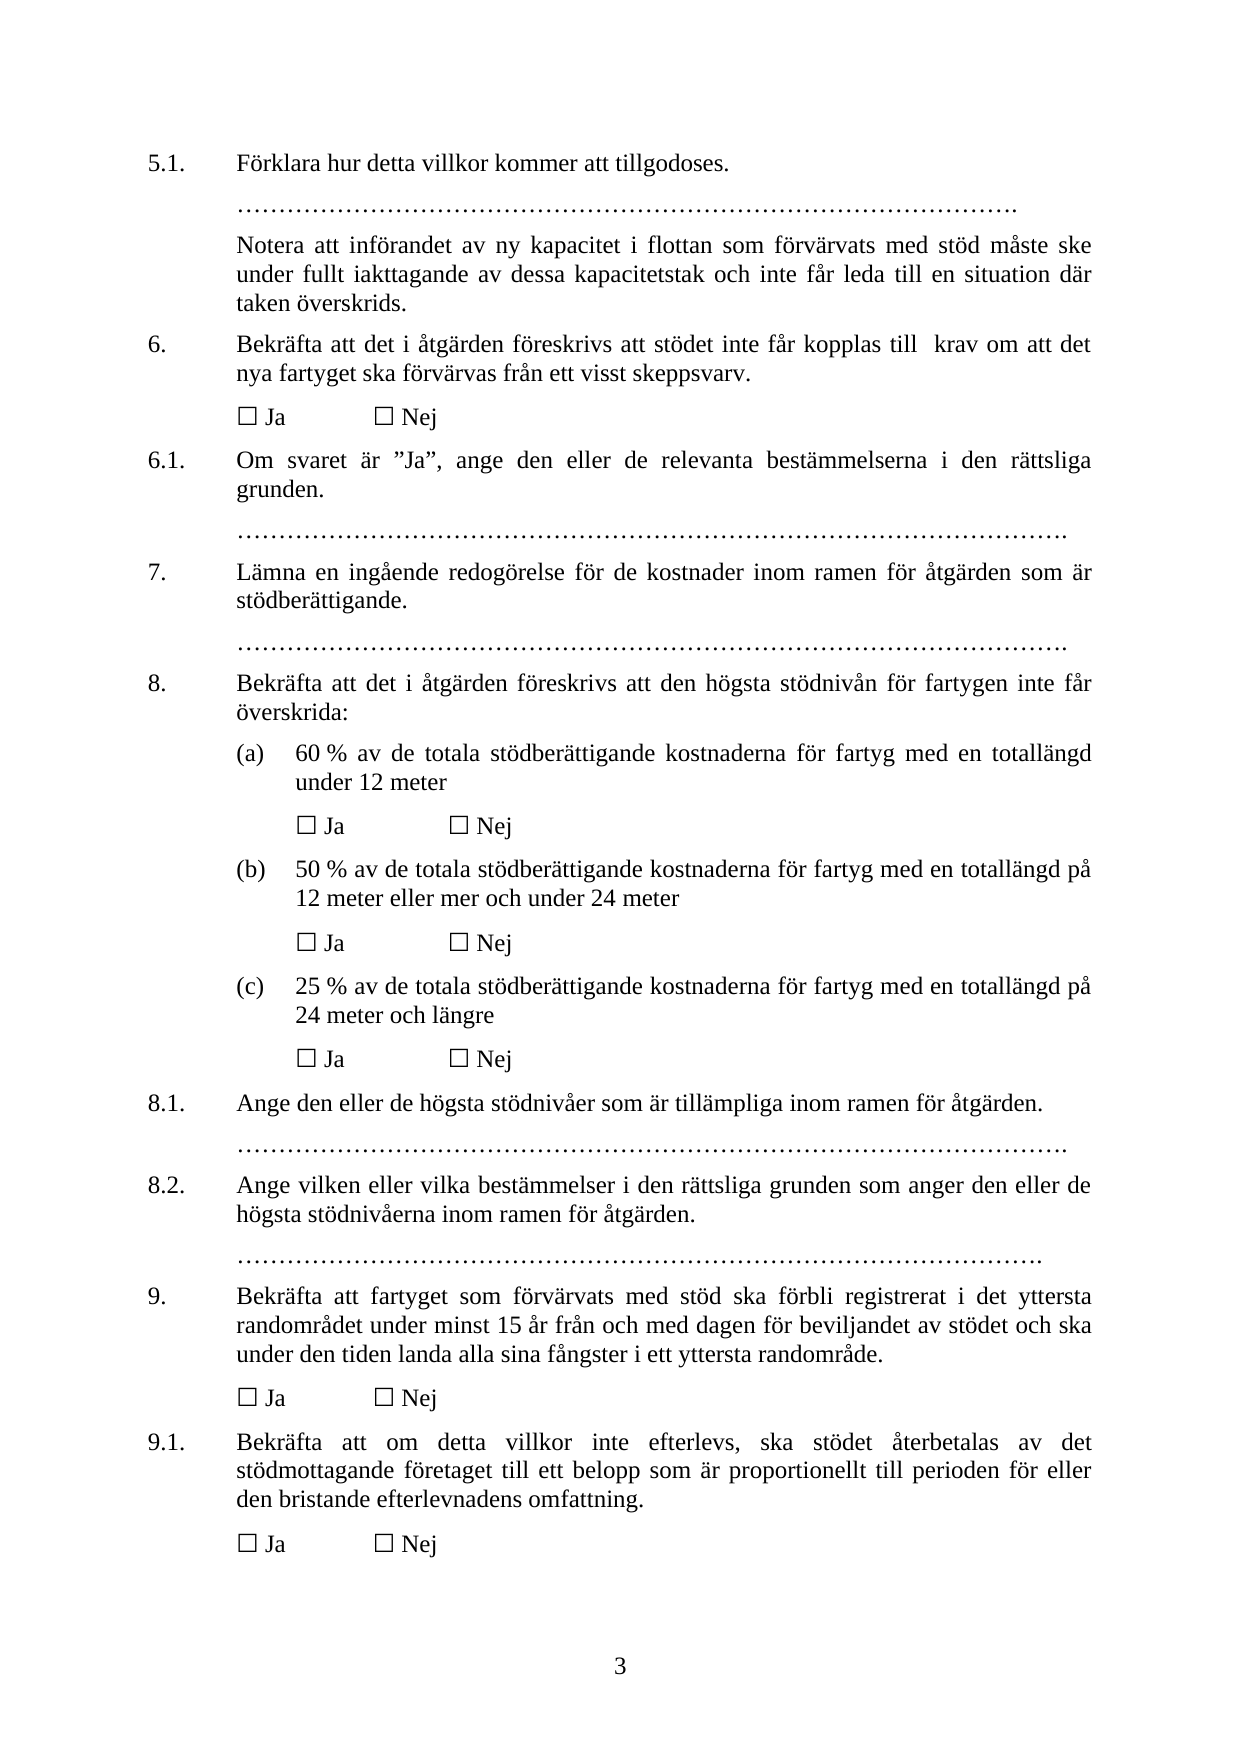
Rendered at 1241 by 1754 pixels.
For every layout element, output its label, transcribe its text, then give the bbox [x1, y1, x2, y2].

text Ja Nej [236, 399, 1093, 433]
text Ja Nej [295, 924, 1093, 958]
text Notera att införandet av ny kapacitet i flottan som förvärvats med stöd måste ske under fullt iakttagande av dessa kapacitetstak och inte får leda till en situation där taken överskrids. [236, 230, 1093, 316]
text Ja Nej [295, 808, 1093, 842]
text 6. Bekräfta att det i åtgärden föreskrivs att stödet inte får kopplas till krav om att det nya fartyget ska förvärvas från ett visst skeppsvarv. [148, 329, 1093, 386]
text 8.2. Ange vilken eller vilka bestämmelser i den rättsliga grunden som anger den eller de högsta stödnivåerna inom ramen för åtgärden. [148, 1170, 1093, 1228]
text 9.1. Bekräfta att om detta villkor inte efterlevs, ska stödet återbetalas av det stödmottagande företaget till ett belopp som är proportionellt till perioden för eller den bristande efterlevnadens omfattning. [148, 1427, 1093, 1513]
text ………………………………………………………………………………………. [236, 1129, 1093, 1158]
text 5.1. Förklara hur detta villkor kommer att tillgodoses. [148, 148, 1093, 176]
text ……………………………………………………………………………………. [236, 1240, 1093, 1269]
text …………………………………………………………………………………. [236, 189, 1093, 218]
text (b) 50 % av de totala stödberättigande kostnaderna för fartyg med en totallängd på 12 meter eller mer och under 24 meter [236, 854, 1093, 912]
text Ja Nej [236, 1380, 1093, 1414]
text Ja Nej [295, 1041, 1093, 1075]
text ………………………………………………………………………………………. [236, 515, 1093, 544]
text 7. Lämna en ingående redogörelse för de kostnader inom ramen för åtgärden som är stödberättigande. [148, 557, 1093, 614]
text 8.1. Ange den eller de högsta stödnivåer som är tillämpliga inom ramen för åtgärden. [148, 1088, 1093, 1116]
text 8. Bekräfta att det i åtgärden föreskrivs att den högsta stödnivån för fartygen inte får överskrida: [148, 668, 1093, 725]
text 6.1. Om svaret är ”Ja”, ange den eller de relevanta bestämmelserna i den rättsliga grunden. [148, 445, 1093, 503]
text (a) 60 % av de totala stödberättigande kostnaderna för fartyg med en totallängd under 12 meter [236, 738, 1093, 795]
text Ja Nej [236, 1525, 1093, 1559]
text 9. Bekräfta att fartyget som förvärvats med stöd ska förbli registrerat i det yttersta randområdet under minst 15 år från och med dagen för beviljandet av stödet och ska under den tiden landa alla sina fångster i ett yttersta randområde. [148, 1281, 1093, 1368]
text (c) 25 % av de totala stödberättigande kostnaderna för fartyg med en totallängd på 24 meter och längre [236, 971, 1093, 1028]
text ………………………………………………………………………………………. [236, 627, 1093, 655]
